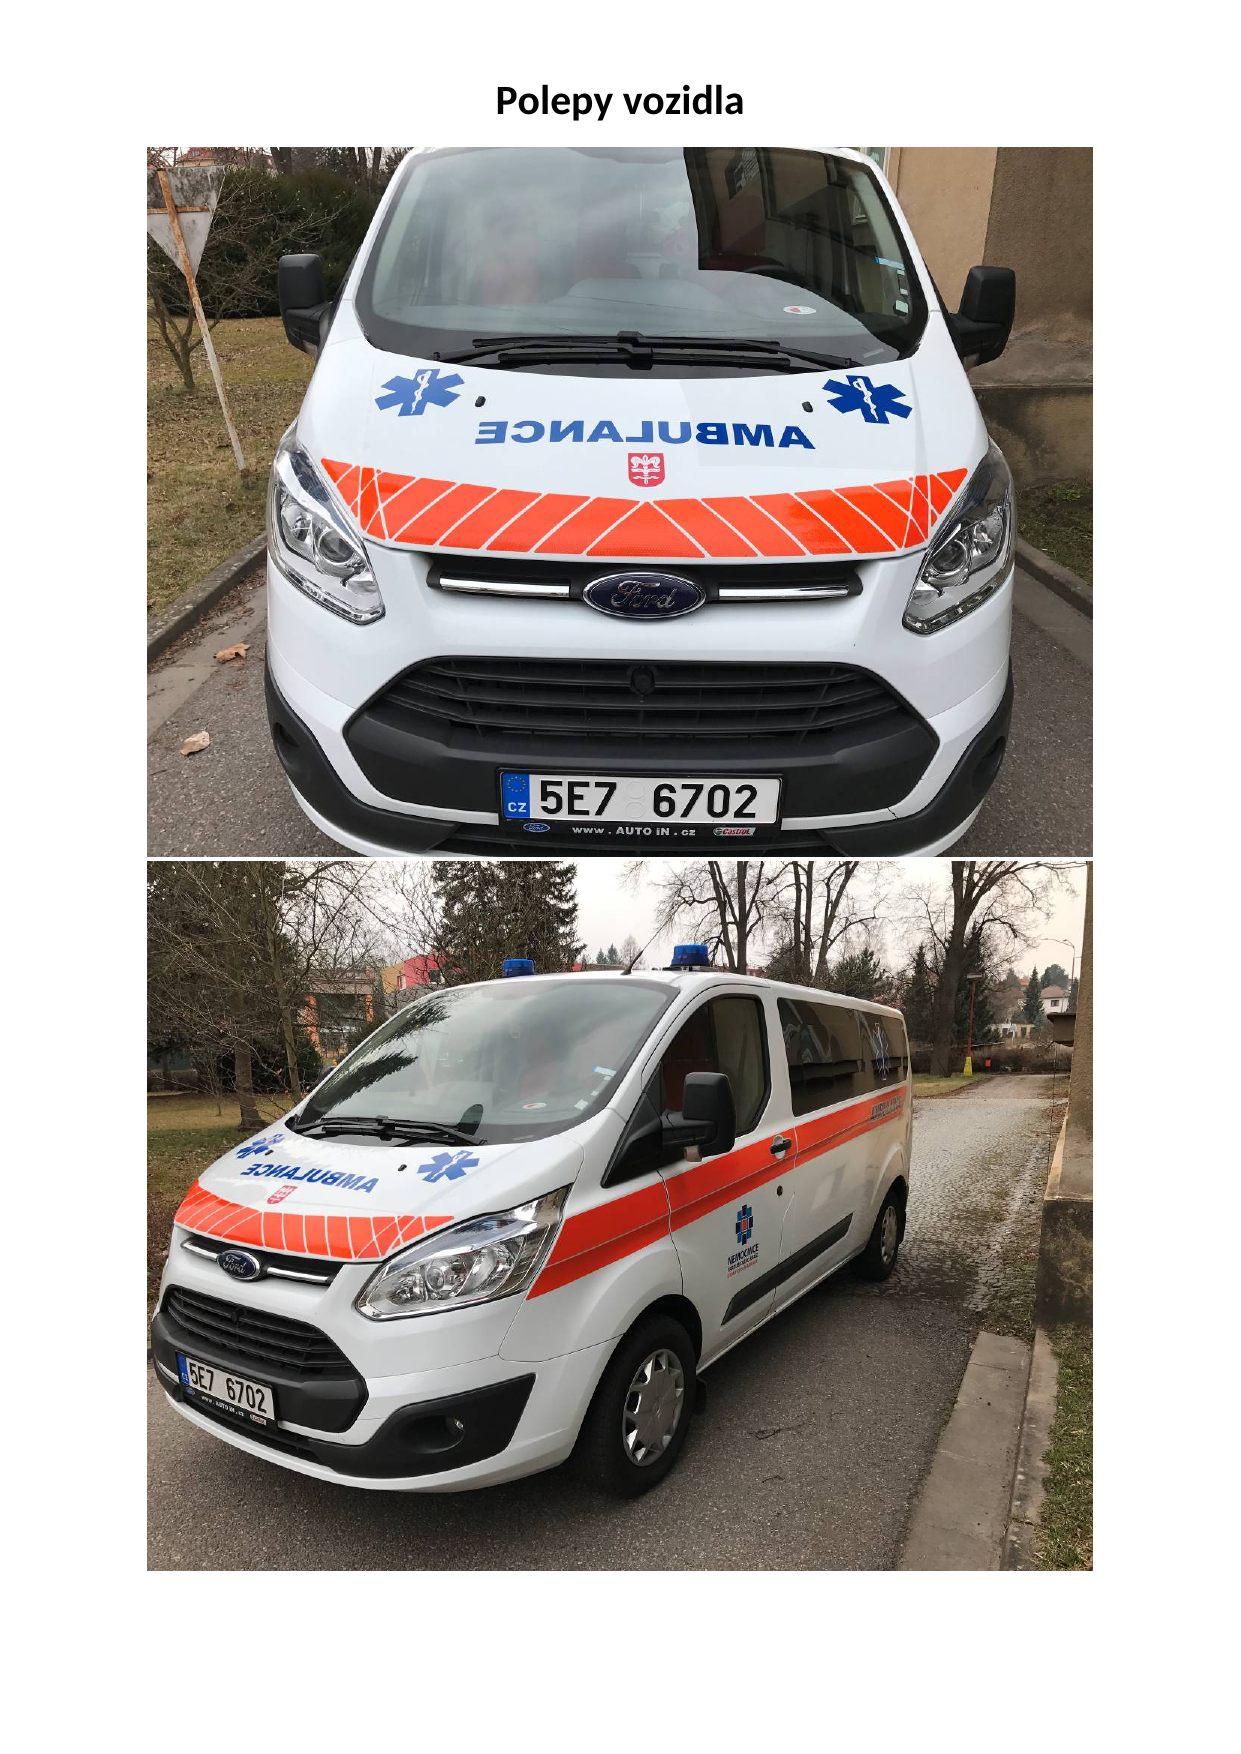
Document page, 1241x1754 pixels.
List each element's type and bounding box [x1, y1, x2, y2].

picture [147, 861, 1093, 1571]
picture [147, 147, 1093, 857]
